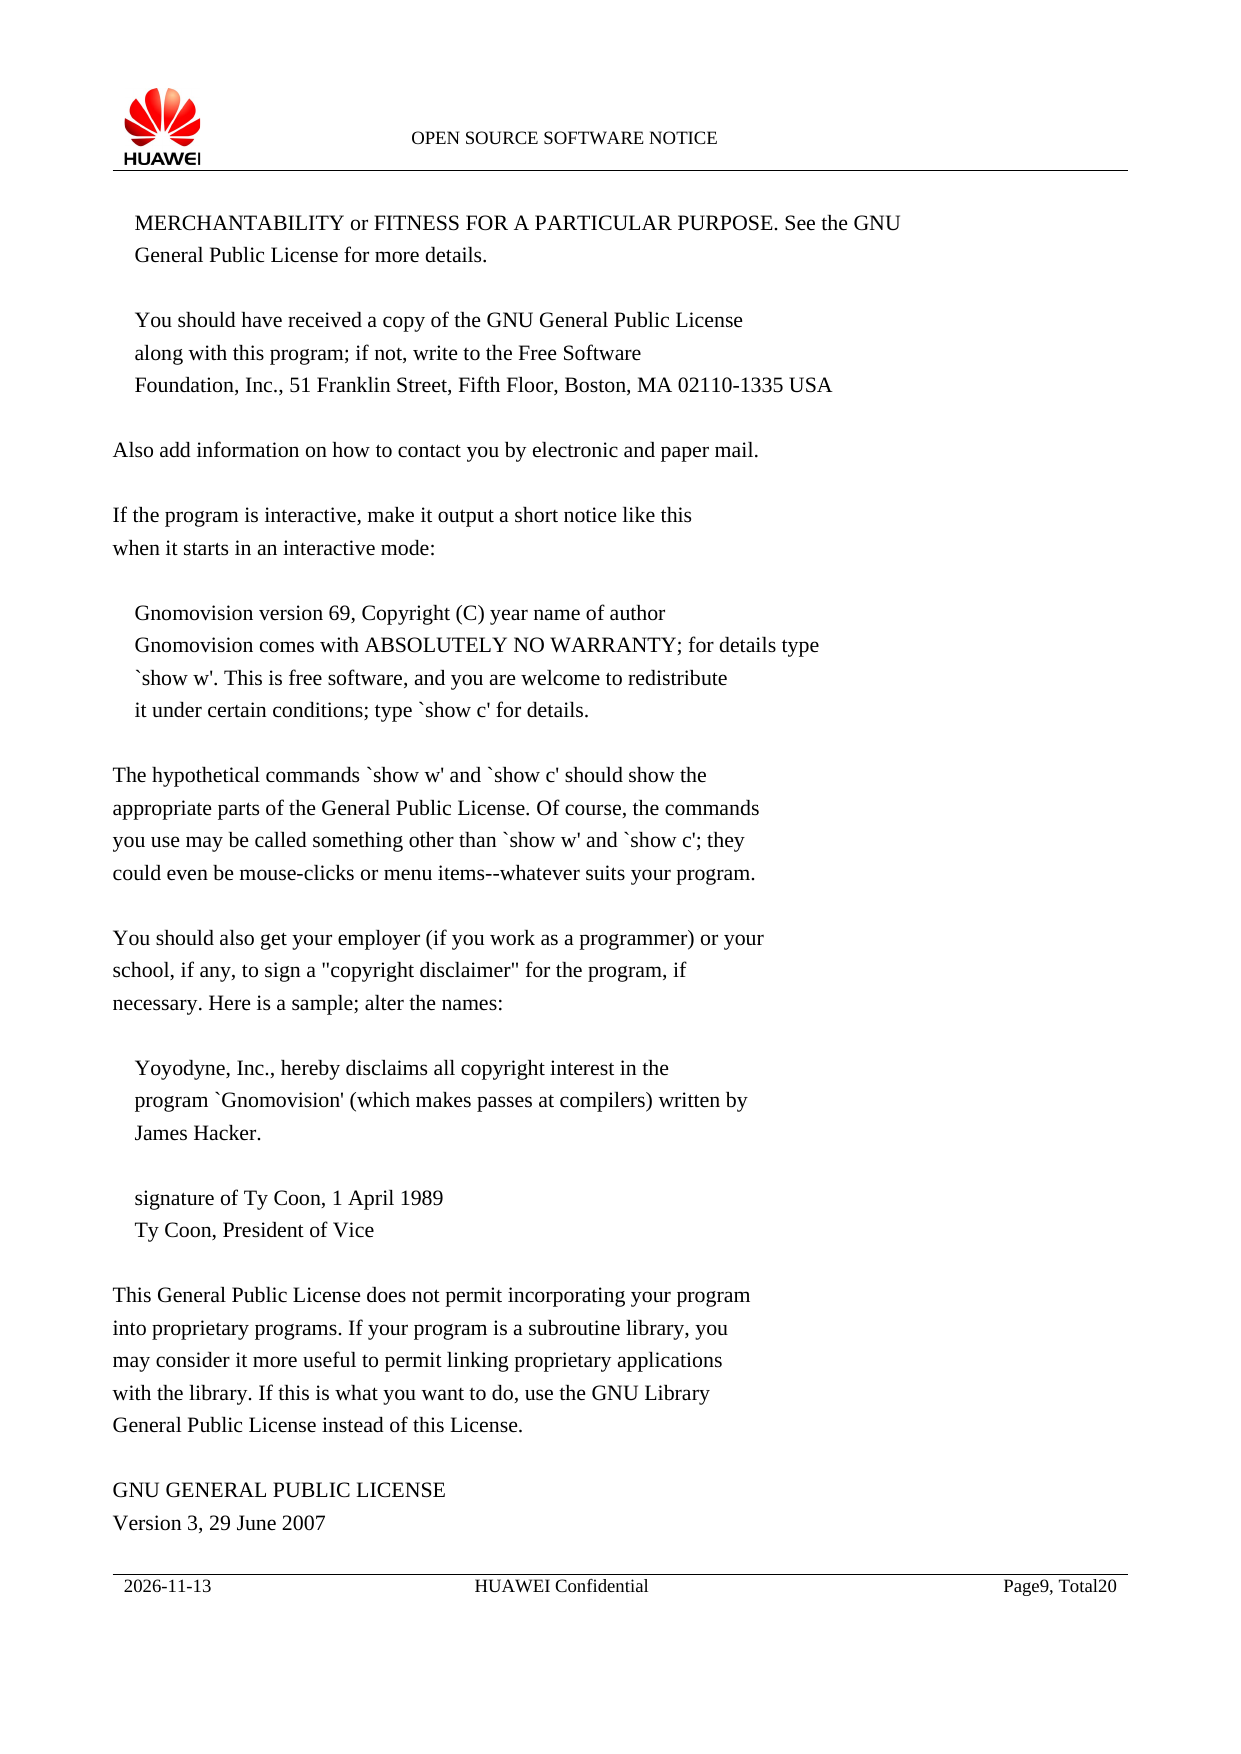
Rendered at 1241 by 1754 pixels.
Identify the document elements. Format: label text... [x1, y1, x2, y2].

text signature of Ty Coon, 1 April 1989 [112, 1181, 1128, 1214]
picture [124, 88, 201, 165]
text If the program is interactive, make it output a short notice like this [112, 499, 1128, 531]
text program `Gnomovision' (which makes passes at compilers) written by [112, 1084, 1128, 1116]
text along with this program; if not, write to the Free Software [112, 336, 1128, 369]
text You should also get your employer (if you work as a programmer) or your [112, 921, 1128, 954]
text The hypothetical commands `show w' and `show c' should show the [112, 759, 1128, 791]
text Version 3, 29 June 2007 [112, 1506, 1128, 1539]
text school, if any, to sign a "copyright disclaimer" for the program, if [112, 954, 1128, 986]
text Gnomovision comes with ABSOLUTELY NO WARRANTY; for details type [112, 629, 1128, 661]
text You should have received a copy of the GNU General Public License [112, 304, 1128, 336]
text with the library. If this is what you want to do, use the GNU Library [112, 1376, 1128, 1409]
text This General Public License does not permit incorporating your program [112, 1279, 1128, 1311]
text Gnomovision version 69, Copyright (C) year name of author [112, 596, 1128, 629]
text when it starts in an interactive mode: [112, 531, 1128, 564]
text `show w'. This is free software, and you are welcome to redistribute [112, 661, 1128, 694]
text James Hacker. [112, 1116, 1128, 1149]
text MERCHANTABILITY or FITNESS FOR A PARTICULAR PURPOSE. See the GNU [112, 206, 1128, 239]
text Also add information on how to contact you by electronic and paper mail. [112, 434, 1128, 466]
text necessary. Here is a sample; alter the names: [112, 986, 1128, 1019]
text into proprietary programs. If your program is a subroutine library, you [112, 1311, 1128, 1344]
text General Public License for more details. [112, 239, 1128, 271]
text GNU GENERAL PUBLIC LICENSE [112, 1474, 1128, 1506]
text you use may be called something other than `show w' and `show c'; they [112, 824, 1128, 856]
text appropriate parts of the General Public License. Of course, the commands [112, 791, 1128, 824]
text may consider it more useful to permit linking proprietary applications [112, 1344, 1128, 1376]
text General Public License instead of this License. [112, 1409, 1128, 1441]
text Foundation, Inc., 51 Franklin Street, Fifth Floor, Boston, MA 02110-1335 USA [112, 369, 1128, 401]
text Yoyodyne, Inc., hereby disclaims all copyright interest in the [112, 1051, 1128, 1084]
text Ty Coon, President of Vice [112, 1214, 1128, 1246]
text could even be mouse-clicks or menu items--whatever suits your program. [112, 856, 1128, 889]
text it under certain conditions; type `show c' for details. [112, 694, 1128, 726]
